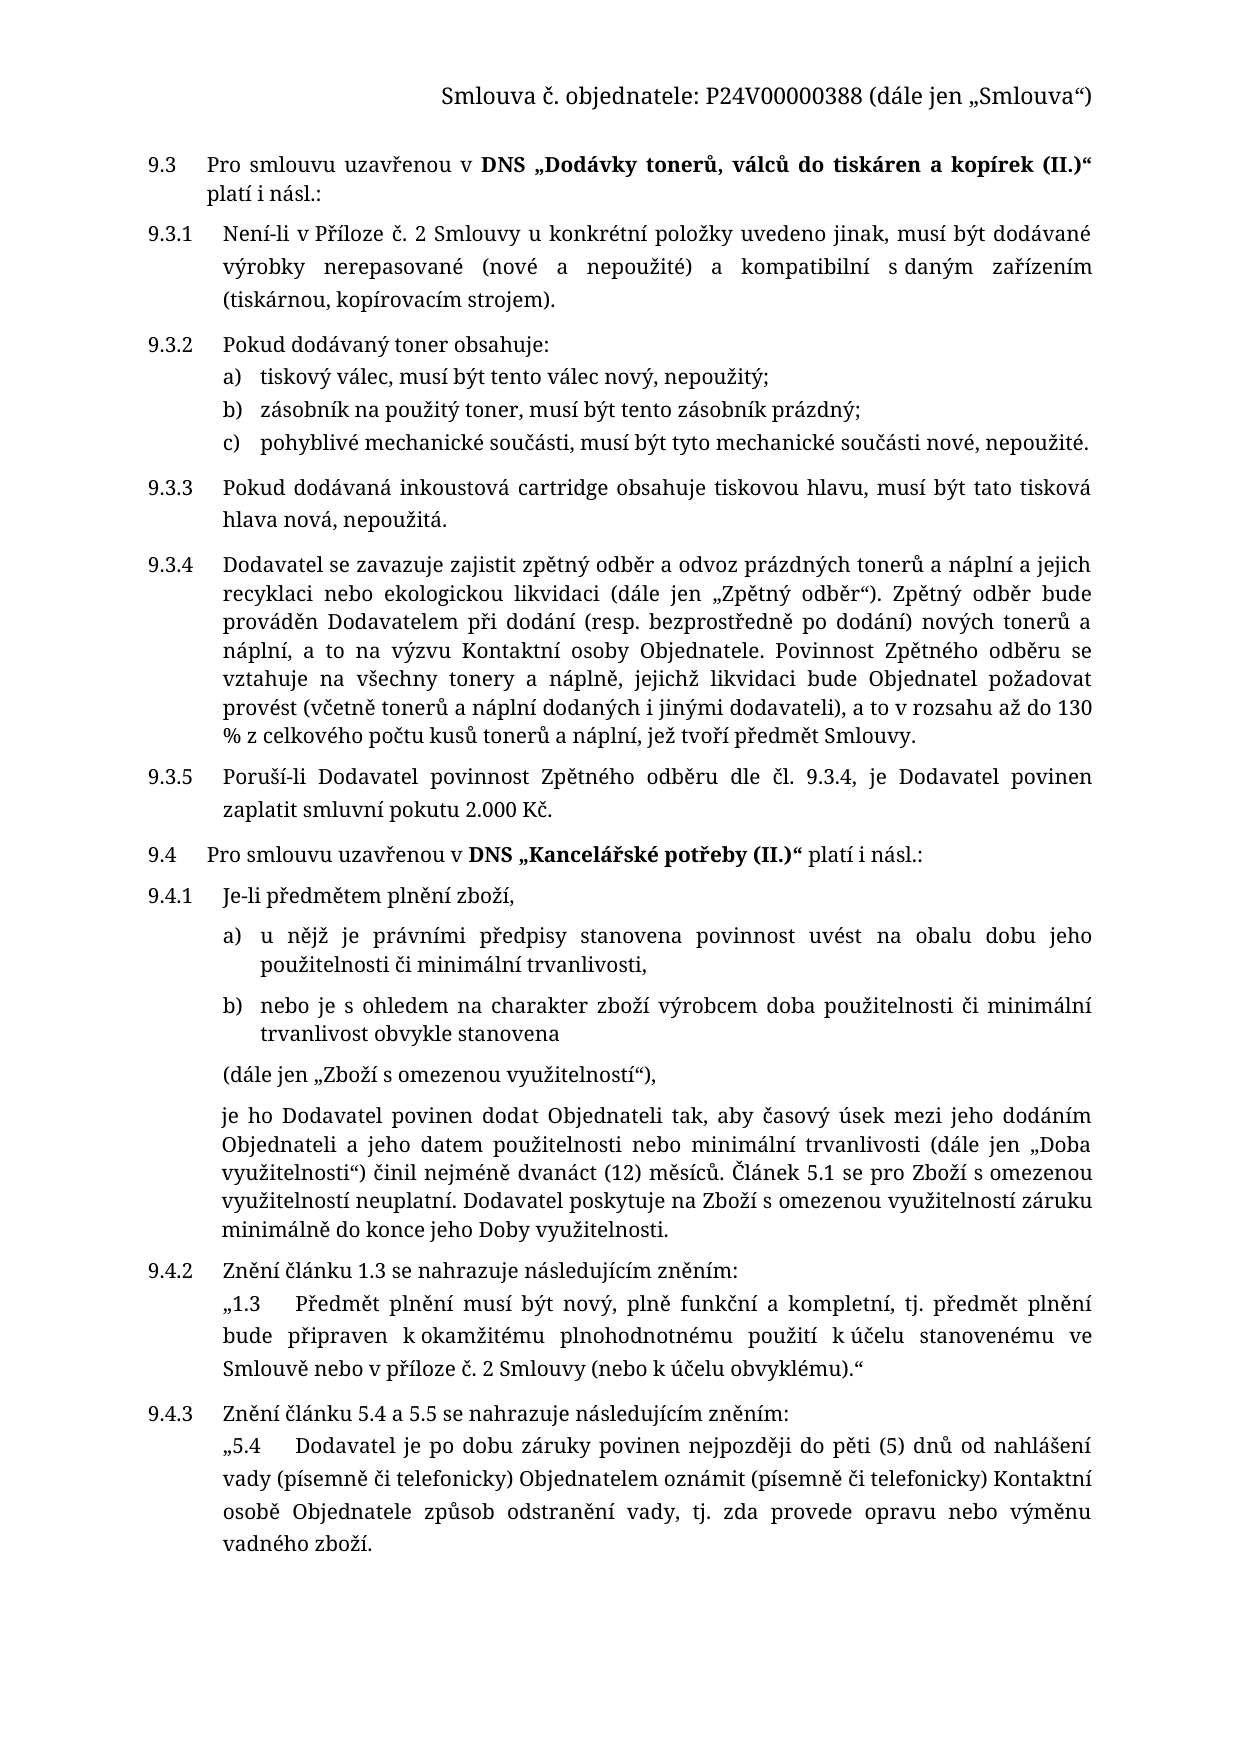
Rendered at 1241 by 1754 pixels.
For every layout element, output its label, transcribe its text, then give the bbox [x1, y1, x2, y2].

list „5.4 Dodavatel je po dobu záruky povinen nejpozději do pěti (5) dnů od nahlášení vady (písemně či telefonicky) Objednatelem oznámit (písemně či telefonicky) Kontaktní osobě Objednatele způsob odstranění vady, tj. zda provede opravu nebo výměnu vadného zboží. [223, 1432, 1093, 1558]
list Pro smlouvu uzavřenou v DNS „Dodávky tonerů, válců do tiskáren a kopírek (II.)“ platí i násl.: [148, 150, 1093, 207]
list tiskový válec, musí být tento válec nový, nepoužitý; [223, 362, 1093, 391]
list pohyblivé mechanické součásti, musí být tyto mechanické součásti nové, nepoužité. [223, 428, 1093, 456]
text (dále jen „Zboží s omezenou využitelností“), [223, 1060, 1093, 1089]
list Je-li předmětem plnění zboží, [148, 881, 1093, 909]
list zásobník na použitý toner, musí být tento zásobník prázdný; [223, 395, 1093, 423]
list Pro smlouvu uzavřenou v DNS „Kancelářské potřeby (II.)“ platí i násl.: [148, 840, 1093, 868]
list nebo je s ohledem na charakter zboží výrobcem doba použitelnosti či minimální trvanlivost obvykle stanovena [223, 991, 1093, 1048]
list „1.3 Předmět plnění musí být nový, plně funkční a kompletní, tj. předmět plnění bude připraven k okamžitému plnohodnotnému použití k účelu stanovenému ve Smlouvě nebo v příloze č. 2 Smlouvy (nebo k účelu obvyklému).“ [223, 1289, 1093, 1382]
list u nějž je právními předpisy stanovena povinnost uvést na obalu dobu jeho použitelnosti či minimální trvanlivosti, [223, 922, 1093, 978]
list Znění článku 5.4 a 5.5 se nahrazuje následujícím zněním: [148, 1399, 1093, 1427]
list Poruší-li Dodavatel povinnost Zpětného odběru dle čl. 9.3.4, je Dodavatel povinen zaplatit smluvní pokutu 2.000 Kč. [148, 762, 1093, 823]
list Pokud dodávaný toner obsahuje: [148, 330, 1093, 358]
list Dodavatel se zavazuje zajistit zpětný odběr a odvoz prázdných tonerů a náplní a jejich recyklaci nebo ekologickou likvidaci (dále jen „Zpětný odběr“). Zpětný odběr bude prováděn Dodavatelem při dodání (resp. bezprostředně po dodání) nových tonerů a náplní, a to na výzvu Kontaktní osoby Objednatele. Povinnost Zpětného odběru se vztahuje na všechny tonery a náplně, jejichž likvidaci bude Objednatel požadovat provést (včetně tonerů a náplní dodaných i jinými dodavateli), a to v rozsahu až do 130 % z celkového počtu kusů tonerů a náplní, jež tvoří předmět Smlouvy. [148, 551, 1093, 749]
list Pokud dodávaná inkoustová cartridge obsahuje tiskovou hlavu, musí být tato tisková hlava nová, nepoužitá. [148, 473, 1093, 534]
text je ho Dodavatel povinen dodat Objednateli tak, aby časový úsek mezi jeho dodáním Objednateli a jeho datem použitelnosti nebo minimální trvanlivosti (dále jen „Doba využitelnosti“) činil nejméně dvanáct (12) měsíců. Článek 5.1 se pro Zboží s omezenou využitelností neuplatní. Dodavatel poskytuje na Zboží s omezenou využitelností záruku minimálně do konce jeho Doby využitelnosti. [221, 1101, 1093, 1243]
list Znění článku 1.3 se nahrazuje následujícím zněním: [148, 1256, 1093, 1284]
list Není-li v Příloze č. 2 Smlouvy u konkrétní položky uvedeno jinak, musí být dodávané výrobky nerepasované (nové a nepoužité) a kompatibilní s daným zařízením (tiskárnou, kopírovacím strojem). [148, 219, 1093, 313]
